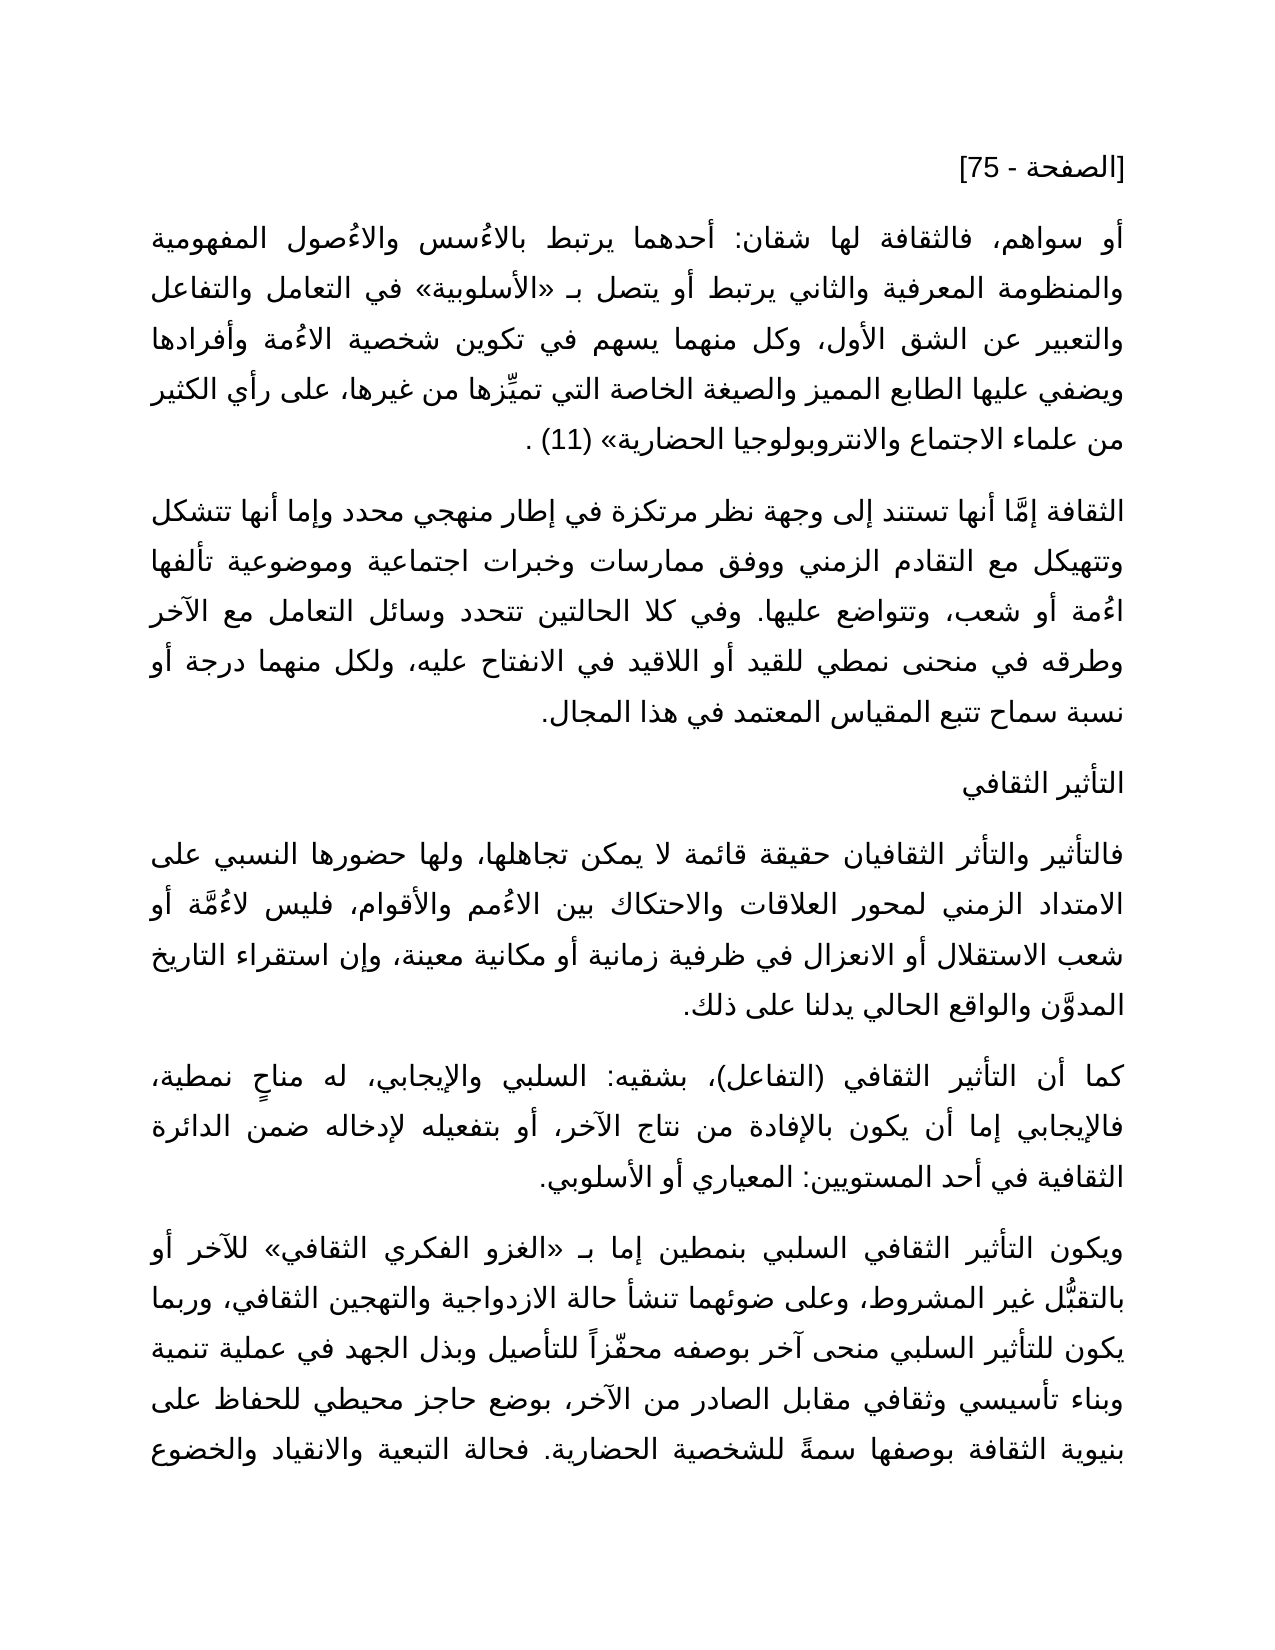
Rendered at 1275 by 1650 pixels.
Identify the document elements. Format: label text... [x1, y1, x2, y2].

text كما أن التأثير الثقافي (التفاعل)، بشقيه: السلبي والإيجابي، له مناحٍ نمطية، فالإيجابي إما أن يكون بالإفادة من نتاج الآخر، أو بتفعيله لإدخاله ضمن الدائرة الثقافية في أحد المستويين: المعياري أو الأسلوبي. [150, 1059, 1125, 1193]
text أو سواهم، فالثقافة لها شقان: أحدهما يرتبط بالاءُسس والاءُصول المفهومية والمنظومة المعرفية والثاني يرتبط أو يتصل بـ «الأسلوبية» في التعامل والتفاعل والتعبير عن الشق الأول، وكل منهما يسهم في تكوين شخصية الاءُمة وأفرادها ويضفي عليها الطابع المميز والصيغة الخاصة التي تميِّزها من غيرها، على رأي الكثير من علماء الاجتماع والانتروبولوجيا الحضارية» (11) . [150, 221, 1125, 456]
text التأثير الثقافي [150, 766, 1125, 799]
text [الصفحة - 75] [150, 150, 1125, 183]
text الثقافة إمَّا أنها تستند إلى وجهة نظر مرتكزة في إطار منهجي محدد وإما أنها تتشكل وتتهيكل مع التقادم الزمني ووفق ممارسات وخبرات اجتماعية وموضوعية تألفها اءُمة أو شعب، وتتواضع عليها. وفي كلا الحالتين تتحدد وسائل التعامل مع الآخر وطرقه في منحنى نمطي للقيد أو اللاقيد في الانفتاح عليه، ولكل منهما درجة أو نسبة سماح تتبع المقياس المعتمد في هذا المجال. [150, 493, 1125, 728]
text فالتأثير والتأثر الثقافيان حقيقة قائمة لا يمكن تجاهلها، ولها حضورها النسبي على الامتداد الزمني لمحور العلاقات والاحتكاك بين الاءُمم والأقوام، فليس لاءُمَّة أو شعب الاستقلال أو الانعزال في ظرفية زمانية أو مكانية معينة، وإن استقراء التاريخ المدوَّن والواقع الحالي يدلنا على ذلك. [150, 837, 1125, 1022]
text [150, 1231, 1125, 1466]
